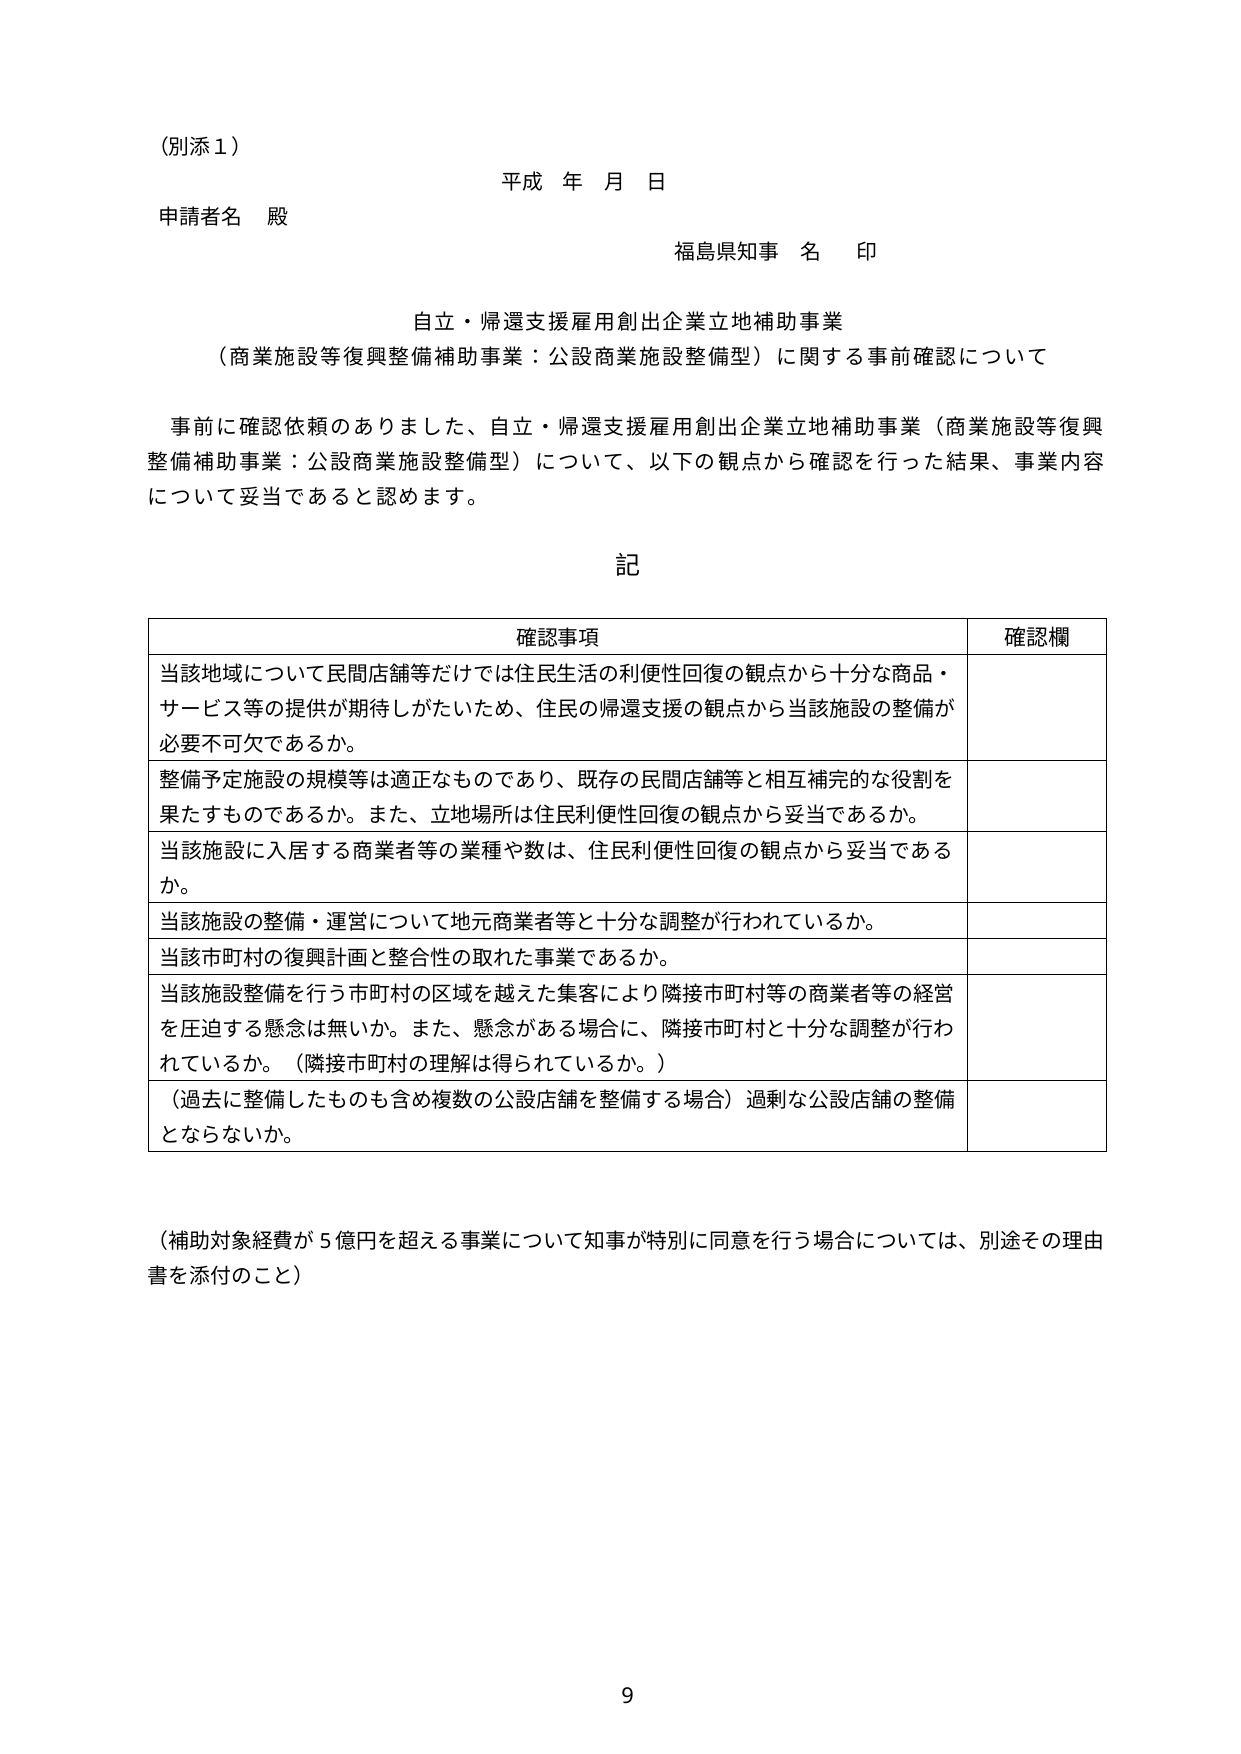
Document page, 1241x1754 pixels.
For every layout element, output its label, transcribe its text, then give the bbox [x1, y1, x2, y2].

table_cell [968, 761, 1106, 831]
table_cell [968, 1081, 1106, 1151]
text 平成 年 月 日 [148, 163, 1107, 198]
table_cell 当該地域について民間店舗等だけでは住民生活の利便性回復の観点から十分な商品・サービス等の提供が期待しがたいため、住民の帰還支援の観点から当該施設の整備が必要不可欠であるか。 [149, 655, 967, 760]
table_cell （過去に整備したものも含め複数の公設店舗を整備する場合）過剰な公設店舗の整備とならないか。 [149, 1081, 967, 1151]
text （別添１） [148, 128, 1107, 163]
table_cell 当該施設整備を行う市町村の区域を越えた集客により隣接市町村等の商業者等の経営を圧迫する懸念は無いか。また、懸念がある場合に、隣接市町村と十分な調整が行われているか。（隣接市町村の理解は得られているか。） [149, 975, 967, 1080]
text 事前に確認依頼のありました、自立・帰還支援雇用創出企業立地補助事業（商業施設等復興整備補助事業：公設商業施設整備型）について、以下の観点から確認を行った結果、事業内容について妥当であると認めます。 [148, 408, 1107, 513]
table_cell [968, 832, 1106, 902]
table_cell 当該施設に入居する商業者等の業種や数は、住民利便性回復の観点から妥当であるか。 [149, 832, 967, 902]
table_cell [968, 939, 1106, 974]
text 自立・帰還支援雇用創出企業立地補助事業 [148, 303, 1107, 338]
table_header 確認事項 [149, 619, 967, 654]
text （商業施設等復興整備補助事業：公設商業施設整備型）に関する事前確認について [148, 338, 1107, 373]
table_cell 整備予定施設の規模等は適正なものであり、既存の民間店舗等と相互補完的な役割を果たすものであるか。また、立地場所は住民利便性回復の観点から妥当であるか。 [149, 761, 967, 831]
subtitle 記 [148, 548, 1107, 583]
table_cell [968, 655, 1106, 760]
text 申請者名 殿 [148, 198, 1107, 233]
table_cell [968, 903, 1106, 938]
table_header 確認欄 [968, 619, 1106, 654]
table_cell [968, 975, 1106, 1080]
text 福島県知事 名 印 [148, 233, 1107, 268]
table_cell 当該施設の整備・運営について地元商業者等と十分な調整が行われているか。 [149, 903, 967, 938]
text （補助対象経費が5億円を超える事業について知事が特別に同意を行う場合については、別途その理由書を添付のこと） [148, 1222, 1107, 1292]
table_cell 当該市町村の復興計画と整合性の取れた事業であるか。 [149, 939, 967, 974]
